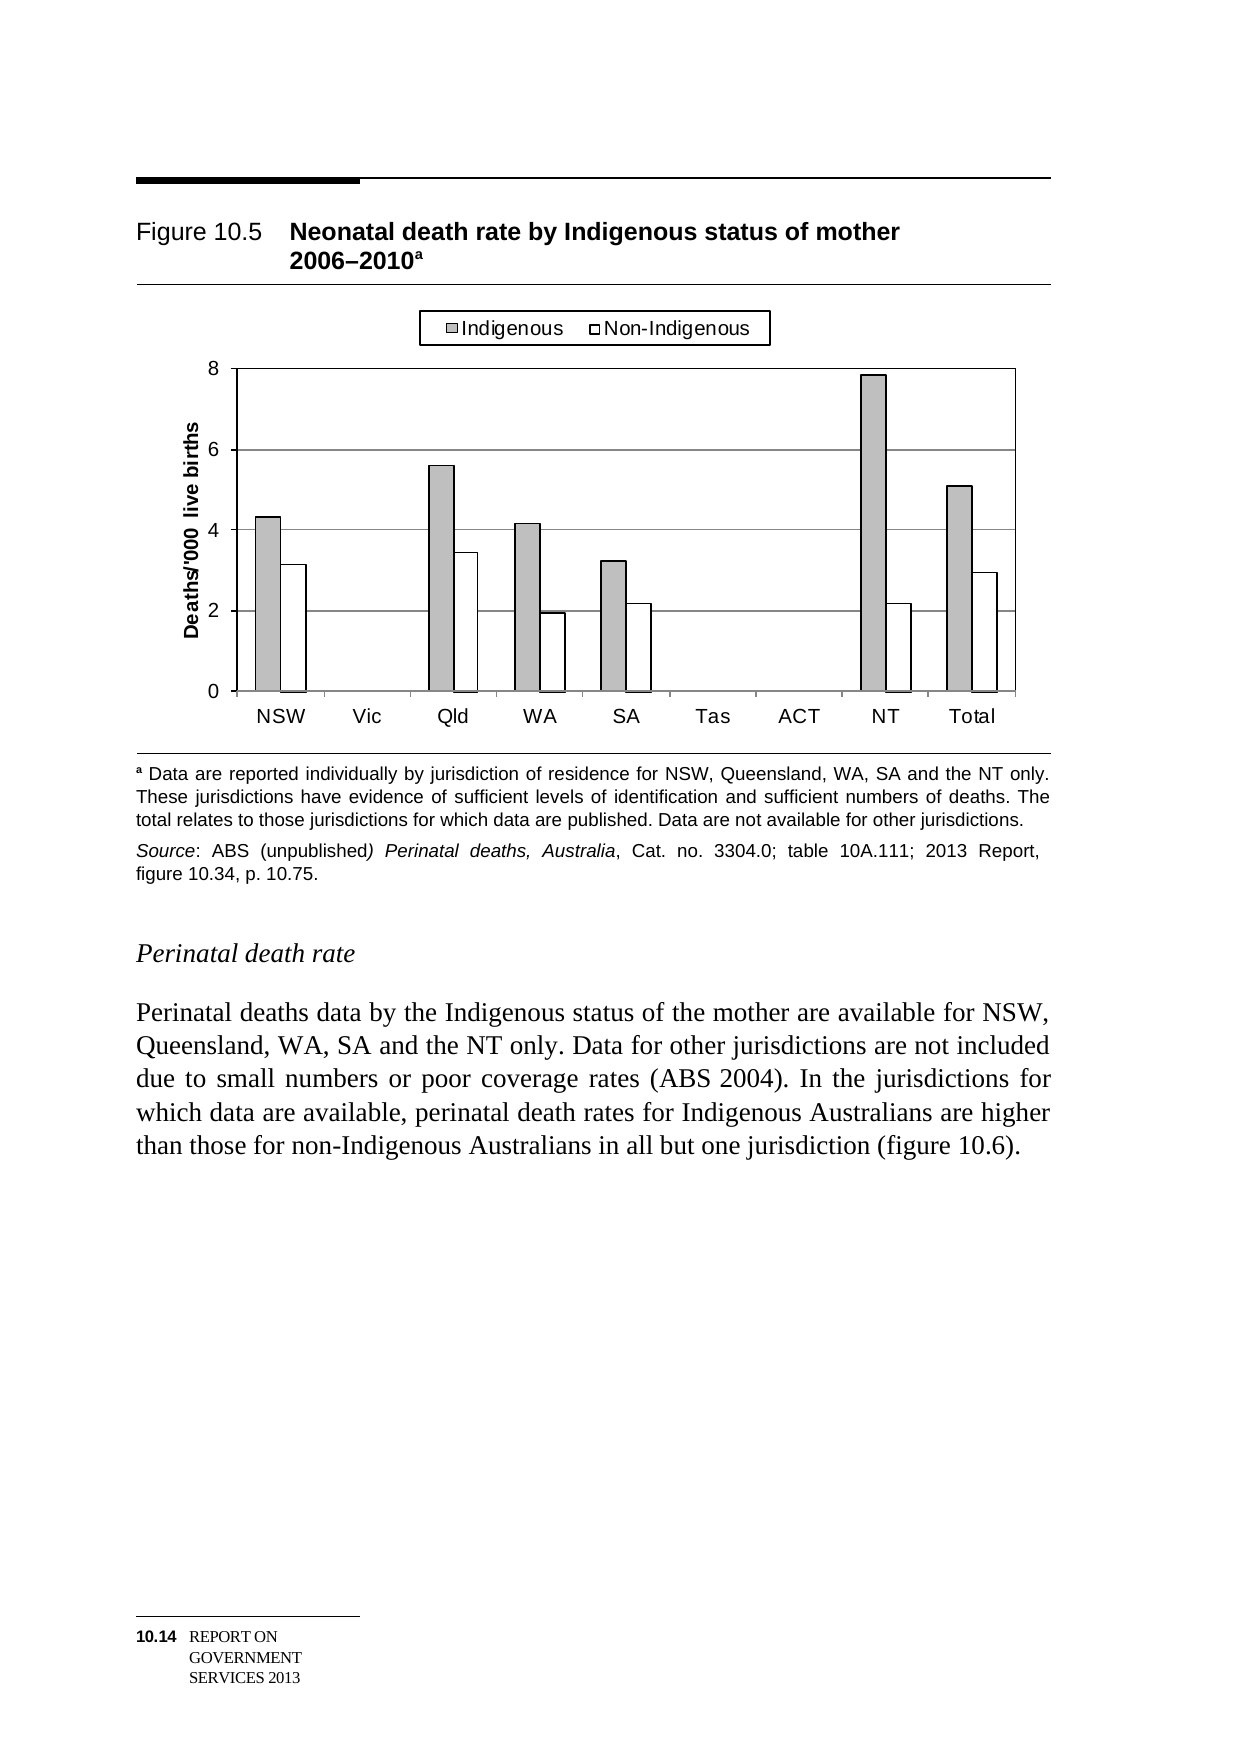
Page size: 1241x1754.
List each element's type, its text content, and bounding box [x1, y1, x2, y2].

text a Data are reported individually by jurisdiction of residence for NSW, Queensland, WA, SA and the NT only. These jurisdictions have evidence of sufficient levels of identification and sufficient numbers of deaths. The total relates to those jurisdictions for which data are published. Data are not available for other jurisdictions. [136, 762, 1051, 831]
table_header [137, 285, 1051, 752]
text Perinatal deaths data by the Indigenous status of the mother are available for NSW, Queensland, WA, SA and the NT only. Data for other jurisdictions are not included due to small numbers or poor coverage rates (ABS 2004). In the jurisdictions for which data are available, perinatal death rates for Indigenous Australians are higher than those for non-Indigenous Australians in all but one jurisdiction (figure 10.6). [136, 994, 1051, 1160]
text Perinatal death rate [136, 935, 1051, 969]
text Source: ABS (unpublished) Perinatal deaths, Australia, Cat. no. 3304.0; table 10A.111; 2013 Report, figure 10.34, p. 10.75. [136, 839, 1051, 885]
title Figure 10.5 Neonatal death rate by Indigenous status of mother 2006–2010a [136, 217, 1051, 275]
